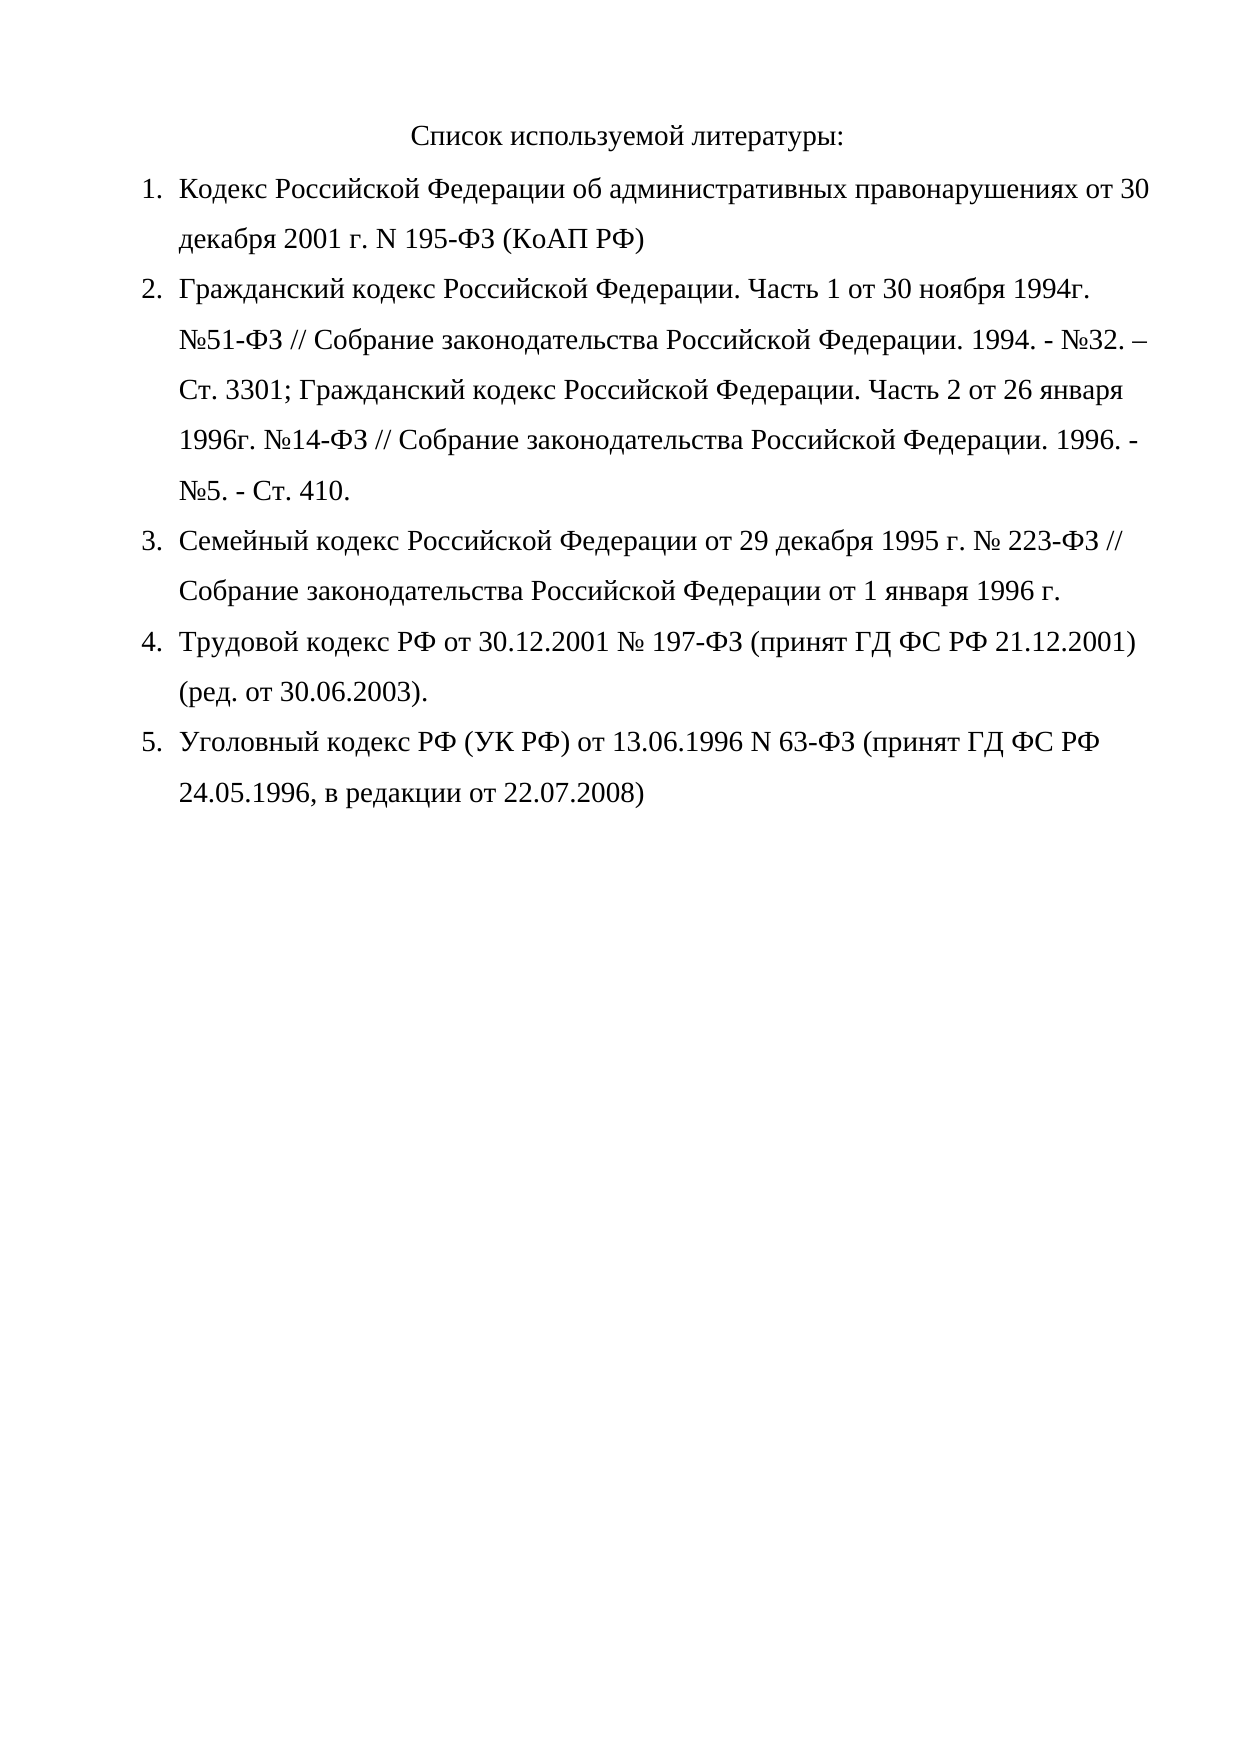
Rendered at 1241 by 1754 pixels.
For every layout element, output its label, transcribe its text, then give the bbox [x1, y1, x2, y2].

list Трудовой кодекс РФ от 30.12.2001 № 197-ФЗ (принят ГД ФС РФ 21.12.2001) (ред. от 30.06.2003). [141, 624, 1152, 708]
list Кодекс Российской Федерации об административных правонарушениях от 30 декабря 2001 г. N 195-ФЗ (КоАП РФ) [141, 171, 1152, 255]
list Семейный кодекс Российской Федерации от 29 декабря 1995 г. № 223-ФЗ // Собрание законодательства Российской Федерации от 1 января 1996 г. [141, 523, 1152, 607]
list Гражданский кодекс Российской Федерации. Часть 1 от 30 ноября 1994г. №51-ФЗ // Собрание законодательства Российской Федерации. 1994. - №32. – Ст. 3301; Гражданский кодекс Российской Федерации. Часть 2 от 26 января 1996г. №14-ФЗ // Собрание законодательства Российской Федерации. 1996. - №5. - Ст. 410. [141, 272, 1152, 506]
text Список используемой литературы: [103, 118, 1152, 152]
list Уголовный кодекс РФ (УК РФ) от 13.06.1996 N 63-ФЗ (принят ГД ФС РФ 24.05.1996, в редакции от 22.07.2008) [141, 724, 1152, 808]
